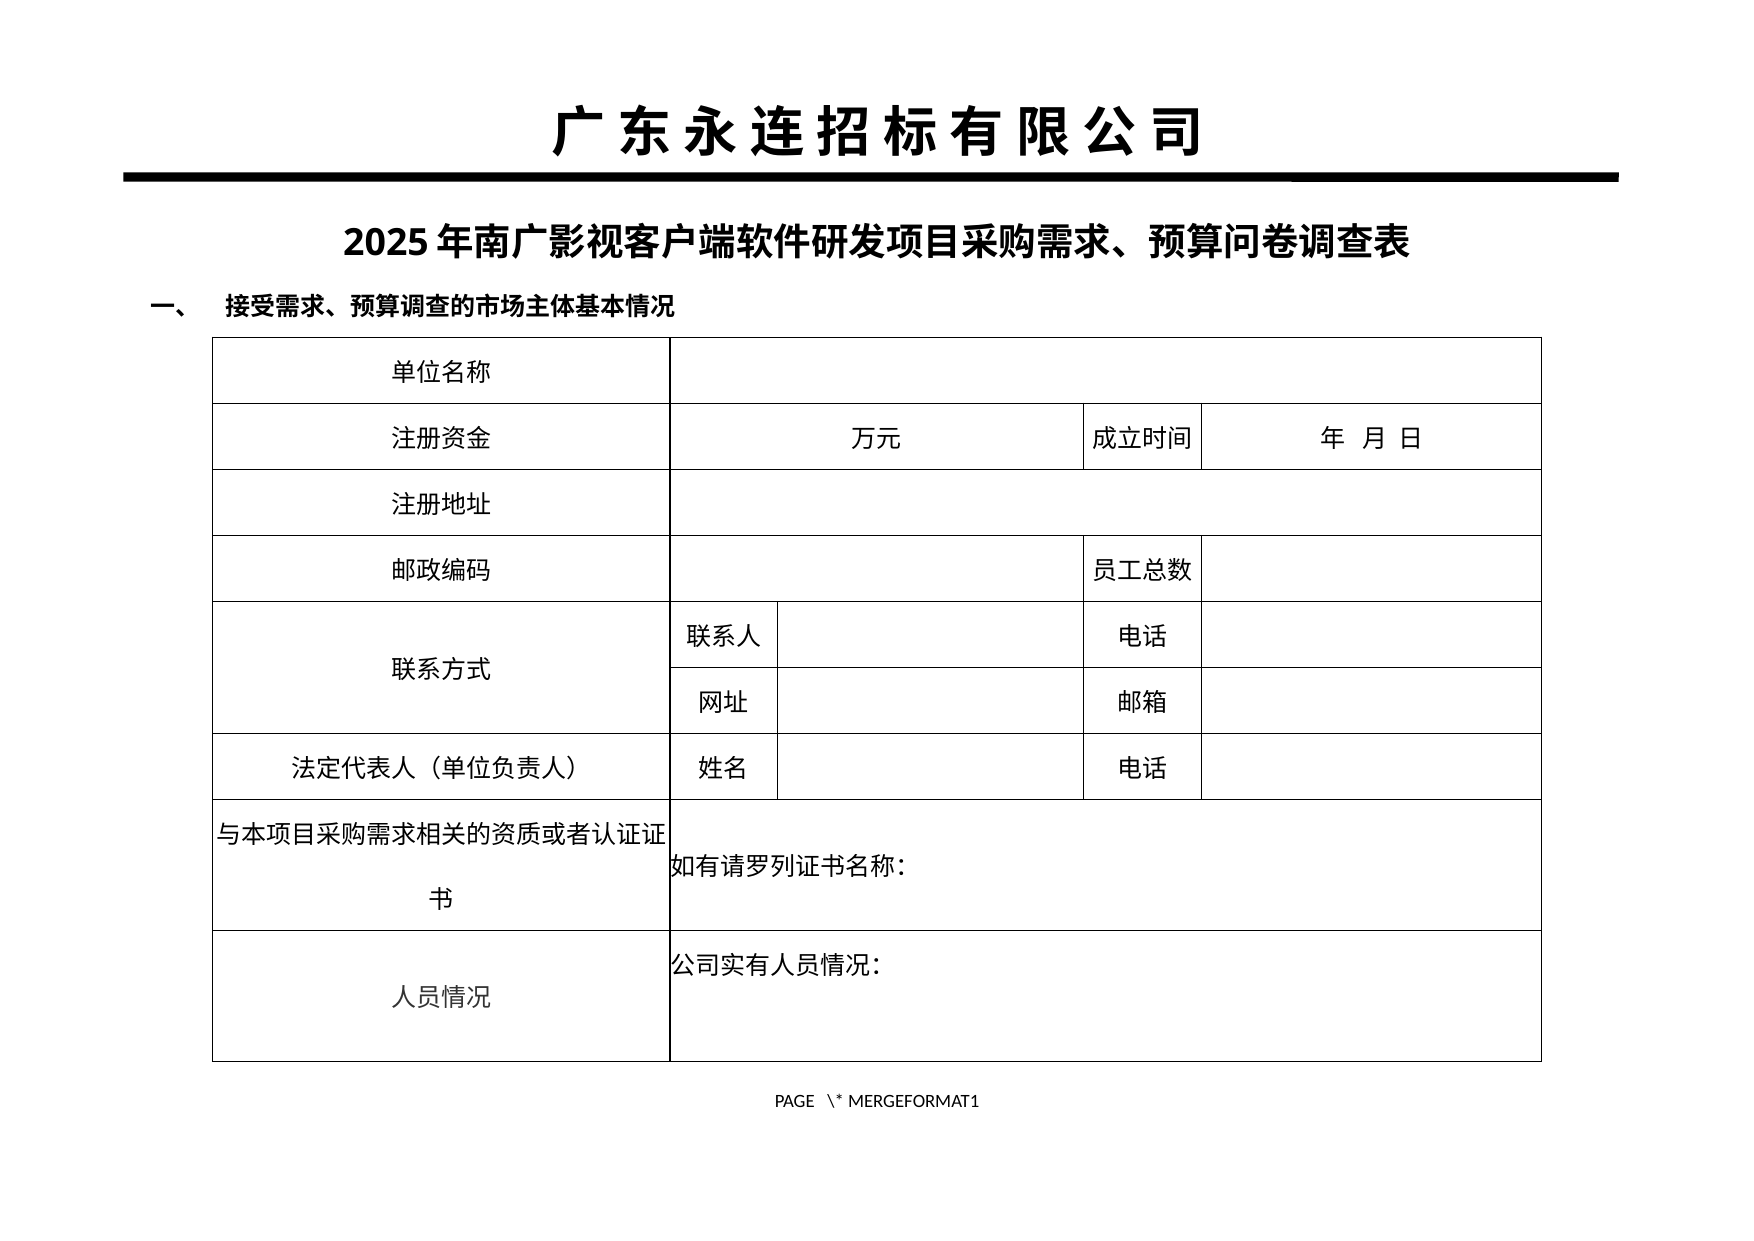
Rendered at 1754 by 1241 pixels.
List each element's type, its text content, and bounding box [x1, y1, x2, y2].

table_cell [671, 470, 1541, 535]
table_cell 员工总数 [1084, 536, 1201, 601]
table_cell [1202, 734, 1541, 799]
table_cell [671, 536, 1083, 601]
table_cell 与本项目采购需求相关的资质或者认证证书 [213, 800, 669, 930]
table_cell [778, 668, 1083, 733]
table_header 单位名称 [213, 338, 669, 403]
table_cell 人员情况 [213, 931, 669, 1061]
table_cell [1202, 602, 1541, 667]
table_cell 年 月 日 [1202, 404, 1541, 469]
table_cell [1202, 536, 1541, 601]
text 2025年南广影视客户端软件研发项目采购需求、预算问卷调查表 [150, 207, 1604, 272]
table_cell 姓名 [671, 734, 777, 799]
table_cell 注册资金 [213, 404, 669, 469]
table_cell 如有请罗列证书名称： [671, 800, 1541, 930]
table_cell [1202, 668, 1541, 733]
table_cell [778, 734, 1083, 799]
table_cell 网址 [671, 668, 777, 733]
table_cell 法定代表人（单位负责人） [213, 734, 669, 799]
list 接受需求、预算调查的市场主体基本情况 [150, 272, 1604, 337]
table_header [671, 338, 1541, 403]
table_cell 联系方式 [213, 602, 669, 733]
table_cell 公司实有人员情况： [671, 931, 1541, 1061]
table_cell 万元 [671, 404, 1083, 469]
table_cell 注册地址 [213, 470, 669, 535]
table_cell 邮箱 [1084, 668, 1201, 733]
table_cell 电话 [1084, 734, 1201, 799]
table_cell 联系人 [671, 602, 777, 667]
table_cell 成立时间 [1084, 404, 1201, 469]
table_cell 邮政编码 [213, 536, 669, 601]
table_cell [778, 602, 1083, 667]
table_cell 电话 [1084, 602, 1201, 667]
